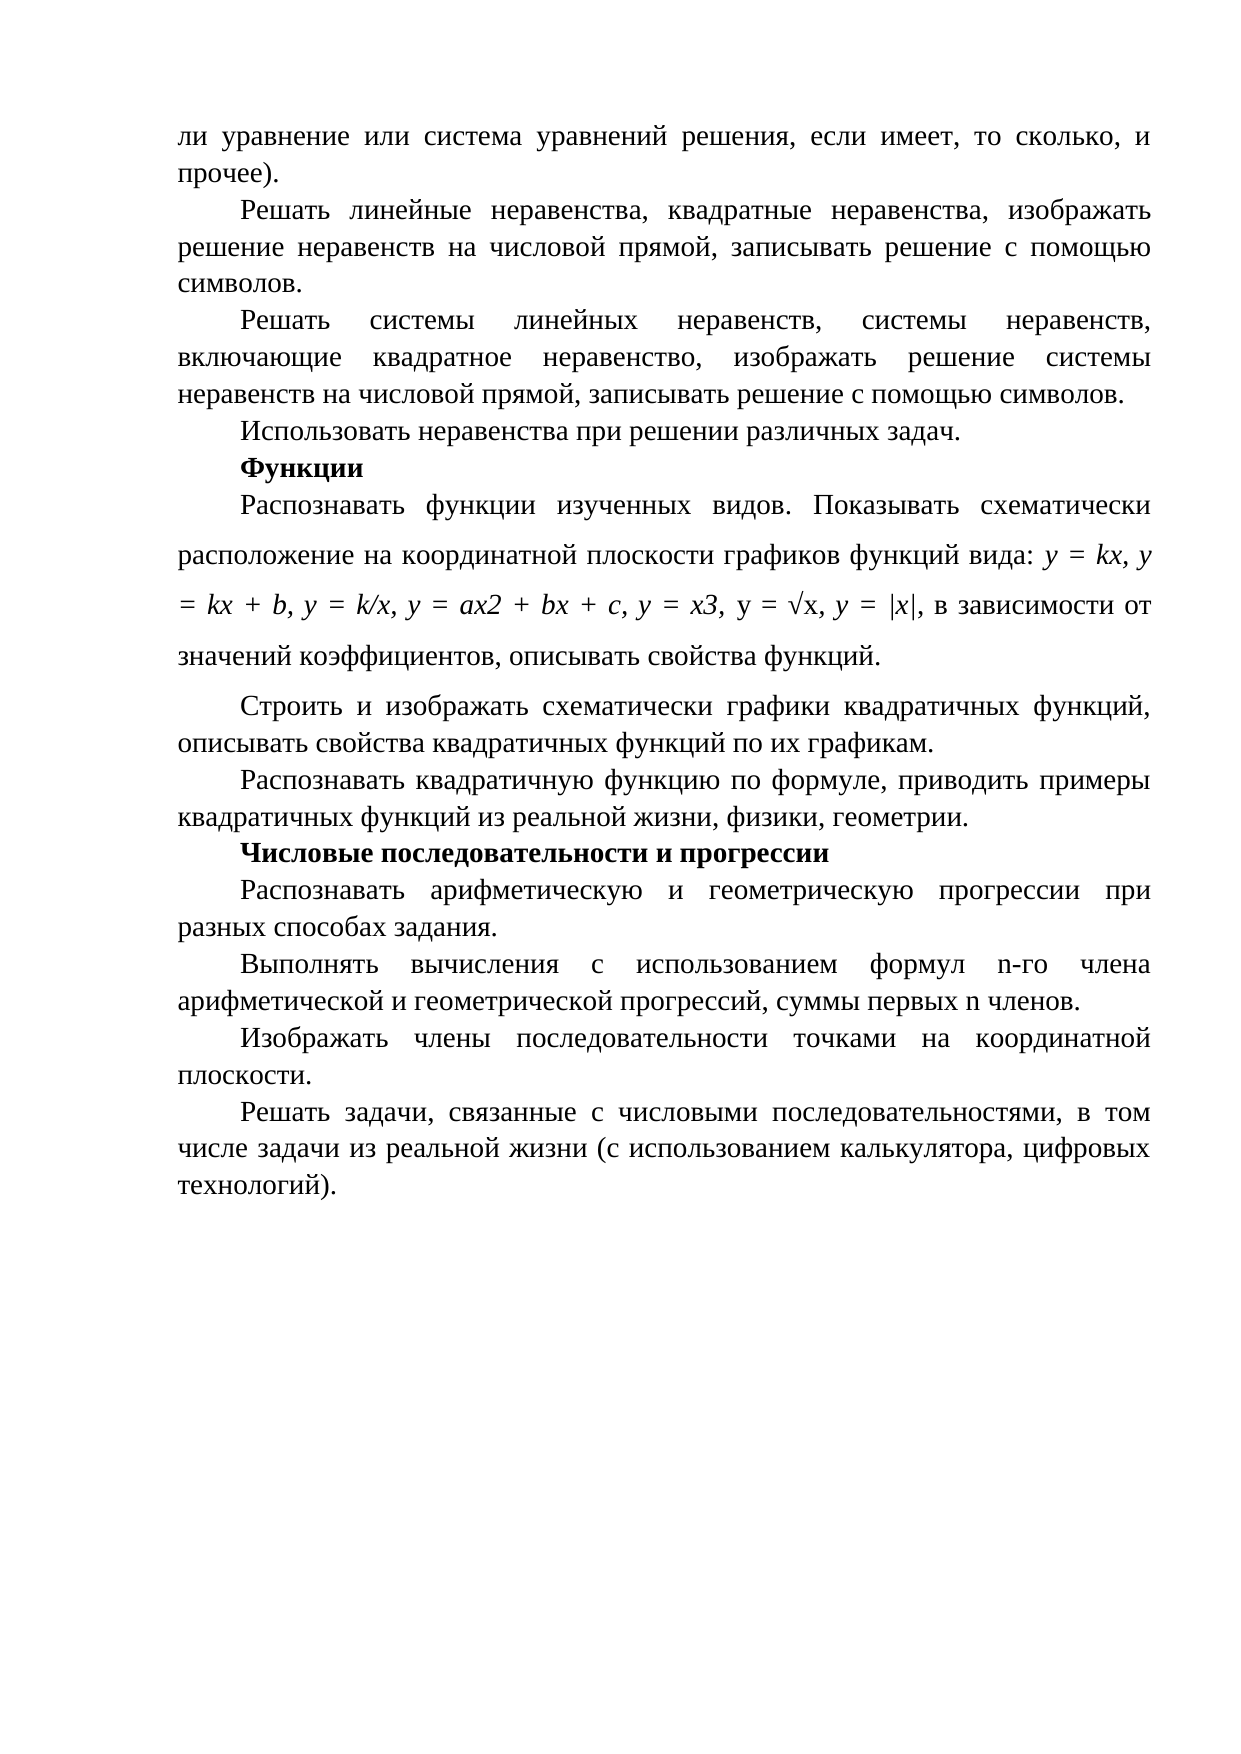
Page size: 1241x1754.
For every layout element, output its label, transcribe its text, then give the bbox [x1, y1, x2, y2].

text Распознавать квадратичную функцию по формуле, приводить примеры квадратичных функций из реальной жизни, физики, геометрии. [177, 762, 1152, 832]
text Решать задачи, связанные с числовыми последовательностями, в том числе задачи из реальной жизни (с использованием калькулятора, цифровых технологий). [177, 1094, 1152, 1201]
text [177, 118, 1152, 188]
text Выполнять вычисления с использованием формул n-го члена арифметической и геометрической прогрессий, суммы первых n членов. [177, 946, 1152, 1017]
text Решать системы линейных неравенств, системы неравенств, включающие квадратное неравенство, изображать решение системы неравенств на числовой прямой, записывать решение с помощью символов. [177, 302, 1152, 410]
text Функции [177, 450, 1152, 483]
text Распознавать функции изученных видов. Показывать схематически расположение на координатной плоскости графиков функций вида: y = kx, y = kx + b, y = k/x, y = ax2 + bx + c, y = x3, y = √x, y = |x|, в зависимости от значений коэффициентов, описывать свойства функций. [177, 487, 1152, 671]
text Строить и изображать схематически графики квадратичных функций, описывать свойства квадратичных функций по их графикам. [177, 688, 1152, 758]
text Изображать члены последовательности точками на координатной плоскости. [177, 1020, 1152, 1090]
text Числовые последовательности и прогрессии [177, 836, 1152, 869]
text Распознавать арифметическую и геометрическую прогрессии при разных способах задания. [177, 872, 1152, 943]
text Решать линейные неравенства, квадратные неравенства, изображать решение неравенств на числовой прямой, записывать решение с помощью символов. [177, 192, 1152, 299]
text Использовать неравенства при решении различных задач. [177, 413, 1152, 447]
